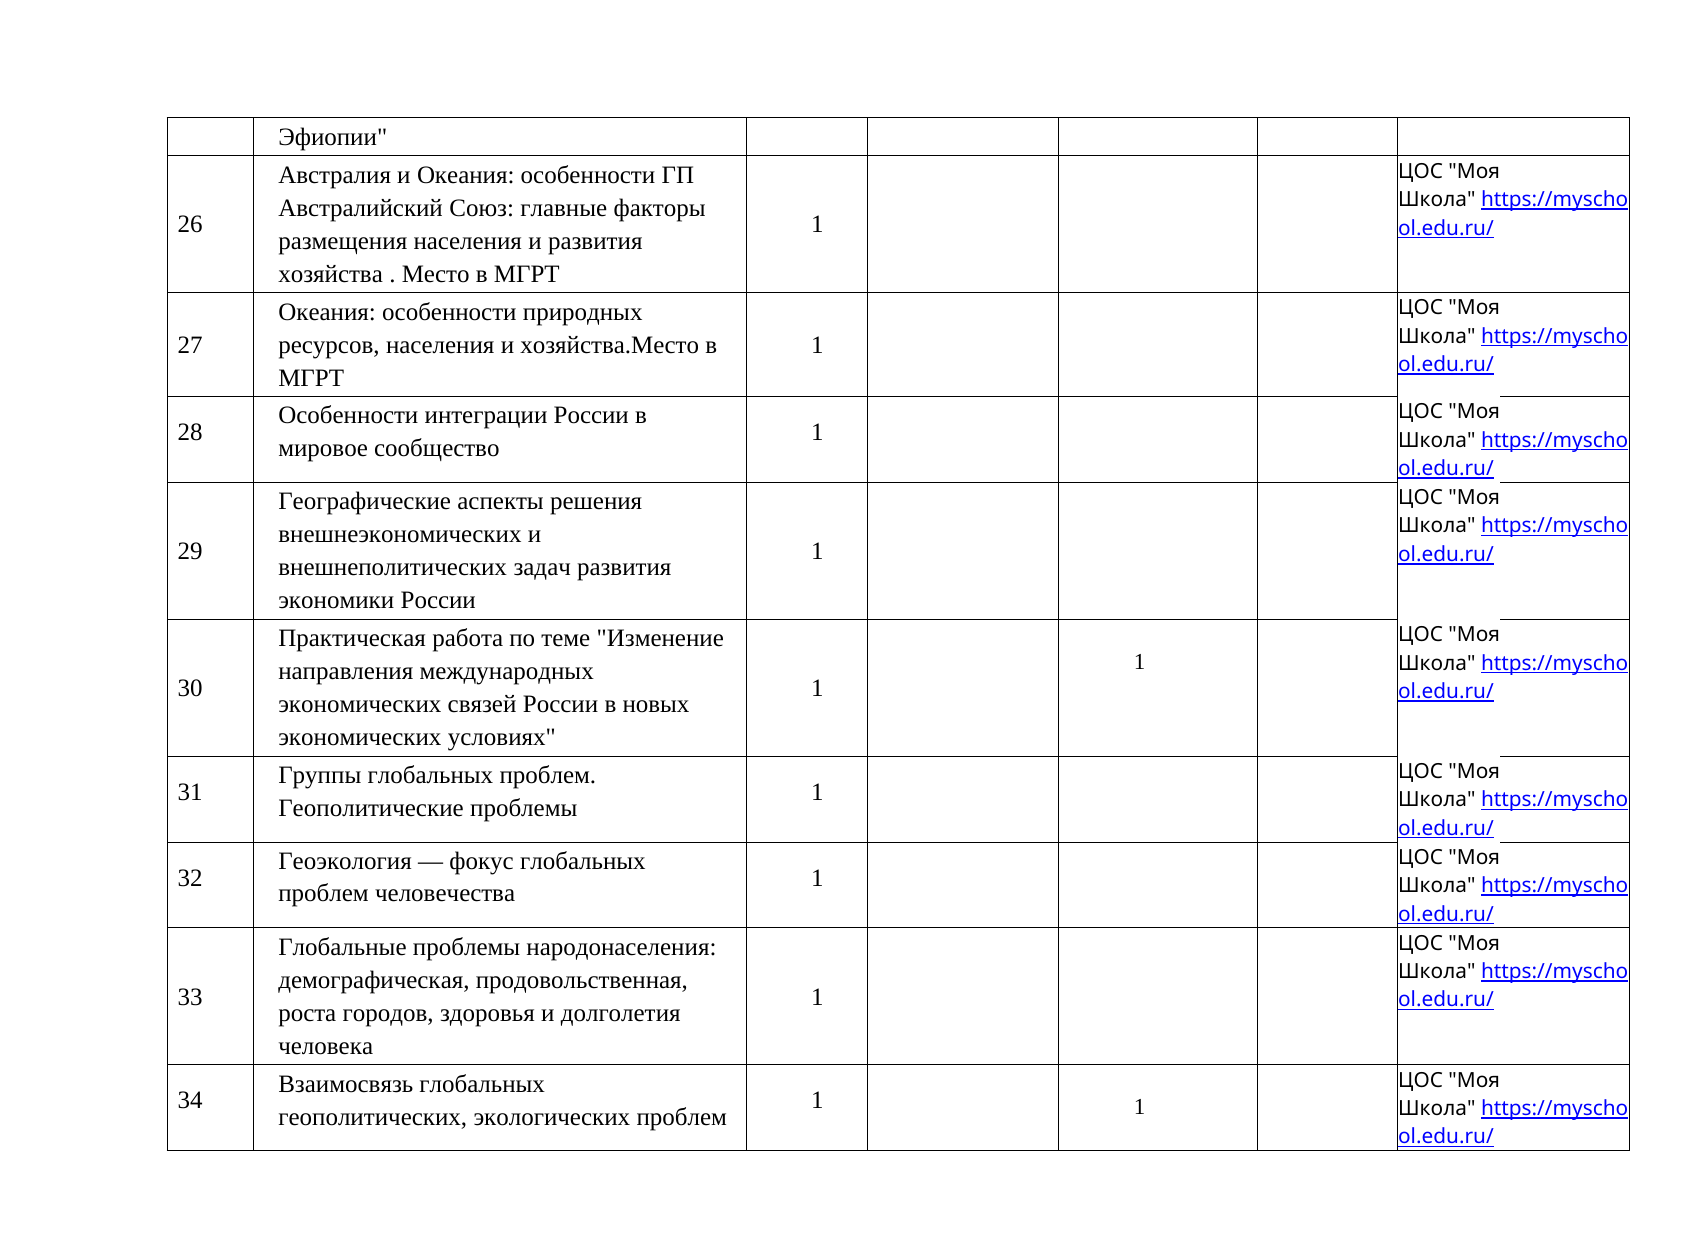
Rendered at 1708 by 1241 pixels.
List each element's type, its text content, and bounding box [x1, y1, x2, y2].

table_cell [1258, 928, 1397, 1064]
table_cell [1258, 1065, 1397, 1150]
table_header [747, 118, 867, 155]
table_cell Особенности интеграции России в мировое сообщество [254, 397, 746, 482]
table_cell 1 [1059, 1065, 1257, 1150]
table_cell 30 [168, 620, 253, 756]
table_cell 1 [747, 156, 867, 292]
table_cell [1258, 483, 1397, 619]
table_cell [1059, 397, 1257, 482]
table_cell ЦОС "Моя Школа" https://myschool.edu.ru/ [1398, 483, 1629, 619]
table_cell Практическая работа по теме "Изменение направления международных экономических связей России в новых экономических условиях" [254, 620, 746, 756]
table_header Эфиопии" [254, 118, 746, 155]
table_cell 1 [747, 293, 867, 396]
table_cell [1059, 483, 1257, 619]
table_cell [868, 620, 1058, 756]
table_cell [868, 757, 1058, 841]
table_cell [1059, 757, 1257, 841]
table_cell 26 [168, 156, 253, 292]
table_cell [1398, 156, 1629, 292]
table_cell 1 [747, 620, 867, 756]
table_cell Взаимосвязь глобальных геополитических, экологических проблем [254, 1065, 746, 1150]
table_cell [1258, 156, 1397, 292]
table_cell 1 [747, 397, 867, 482]
table_header [168, 118, 253, 155]
table_cell [1258, 843, 1397, 927]
table_cell 1 [747, 757, 867, 841]
table_cell 34 [168, 1065, 253, 1150]
table_cell 31 [168, 757, 253, 841]
table_cell 28 [168, 397, 253, 482]
table_cell ЦОС "Моя Школа" https://myschool.edu.ru/ [1398, 293, 1629, 396]
table_header [1398, 118, 1629, 155]
table_cell [1258, 757, 1397, 841]
table_cell Геоэкология — фокус глобальных проблем человечества [254, 843, 746, 927]
table_cell 1 [747, 483, 867, 619]
table_cell Австралия и Океания: особенности ГП Австралийский Союз: главные факторы размещения населения и развития хозяйства . Место в МГРТ [254, 156, 746, 292]
table_header [1059, 118, 1257, 155]
table_header [868, 118, 1058, 155]
table_cell 33 [168, 928, 253, 1064]
table_cell [1059, 156, 1257, 292]
table_cell 1 [747, 928, 867, 1064]
table_cell Глобальные проблемы народонаселения: демографическая, продовольственная, роста городов, здоровья и долголетия человека [254, 928, 746, 1064]
table_cell [868, 1065, 1058, 1150]
table_cell [1258, 293, 1397, 396]
table_cell ЦОС "Моя Школа" https://myschool.edu.ru/ [1494, 843, 1629, 927]
table_cell 1 [747, 843, 867, 927]
table_cell 29 [168, 483, 253, 619]
table_cell 1 [1059, 620, 1257, 756]
table_cell ЦОС "Моя Школа" https://myschool.edu.ru/ [1398, 928, 1629, 1064]
table_cell ЦОС "Моя Школа" https://myschool.edu.ru/ [1494, 397, 1629, 482]
table_cell Океания: особенности природных ресурсов, населения и хозяйства.Место в МГРТ [254, 293, 746, 396]
table_cell Географические аспекты решения внешнеэкономических и внешнеполитических задач развития экономики России [254, 483, 746, 619]
table_cell Группы глобальных проблем. Геополитические проблемы [254, 757, 746, 841]
table_cell ЦОС "Моя Школа" https://myschool.edu.ru/ [1494, 1065, 1629, 1150]
table_cell ЦОС "Моя Школа" https://myschool.edu.ru/ [1398, 757, 1629, 841]
table_header [1258, 118, 1397, 155]
table_cell 27 [168, 293, 253, 396]
table_cell [868, 293, 1058, 396]
table_cell [1059, 843, 1257, 927]
table_cell [1059, 293, 1257, 396]
table_cell 1 [747, 1065, 867, 1150]
table_cell ЦОС "Моя Школа" https://myschool.edu.ru/ [1398, 620, 1629, 756]
table_cell [1258, 397, 1397, 482]
table_cell [1059, 928, 1257, 1064]
table_cell [868, 483, 1058, 619]
table_cell [868, 843, 1058, 927]
table_cell [1258, 620, 1397, 756]
table_cell 32 [168, 843, 253, 927]
table_cell [868, 156, 1058, 292]
table_cell [868, 397, 1058, 482]
table_cell [868, 928, 1058, 1064]
